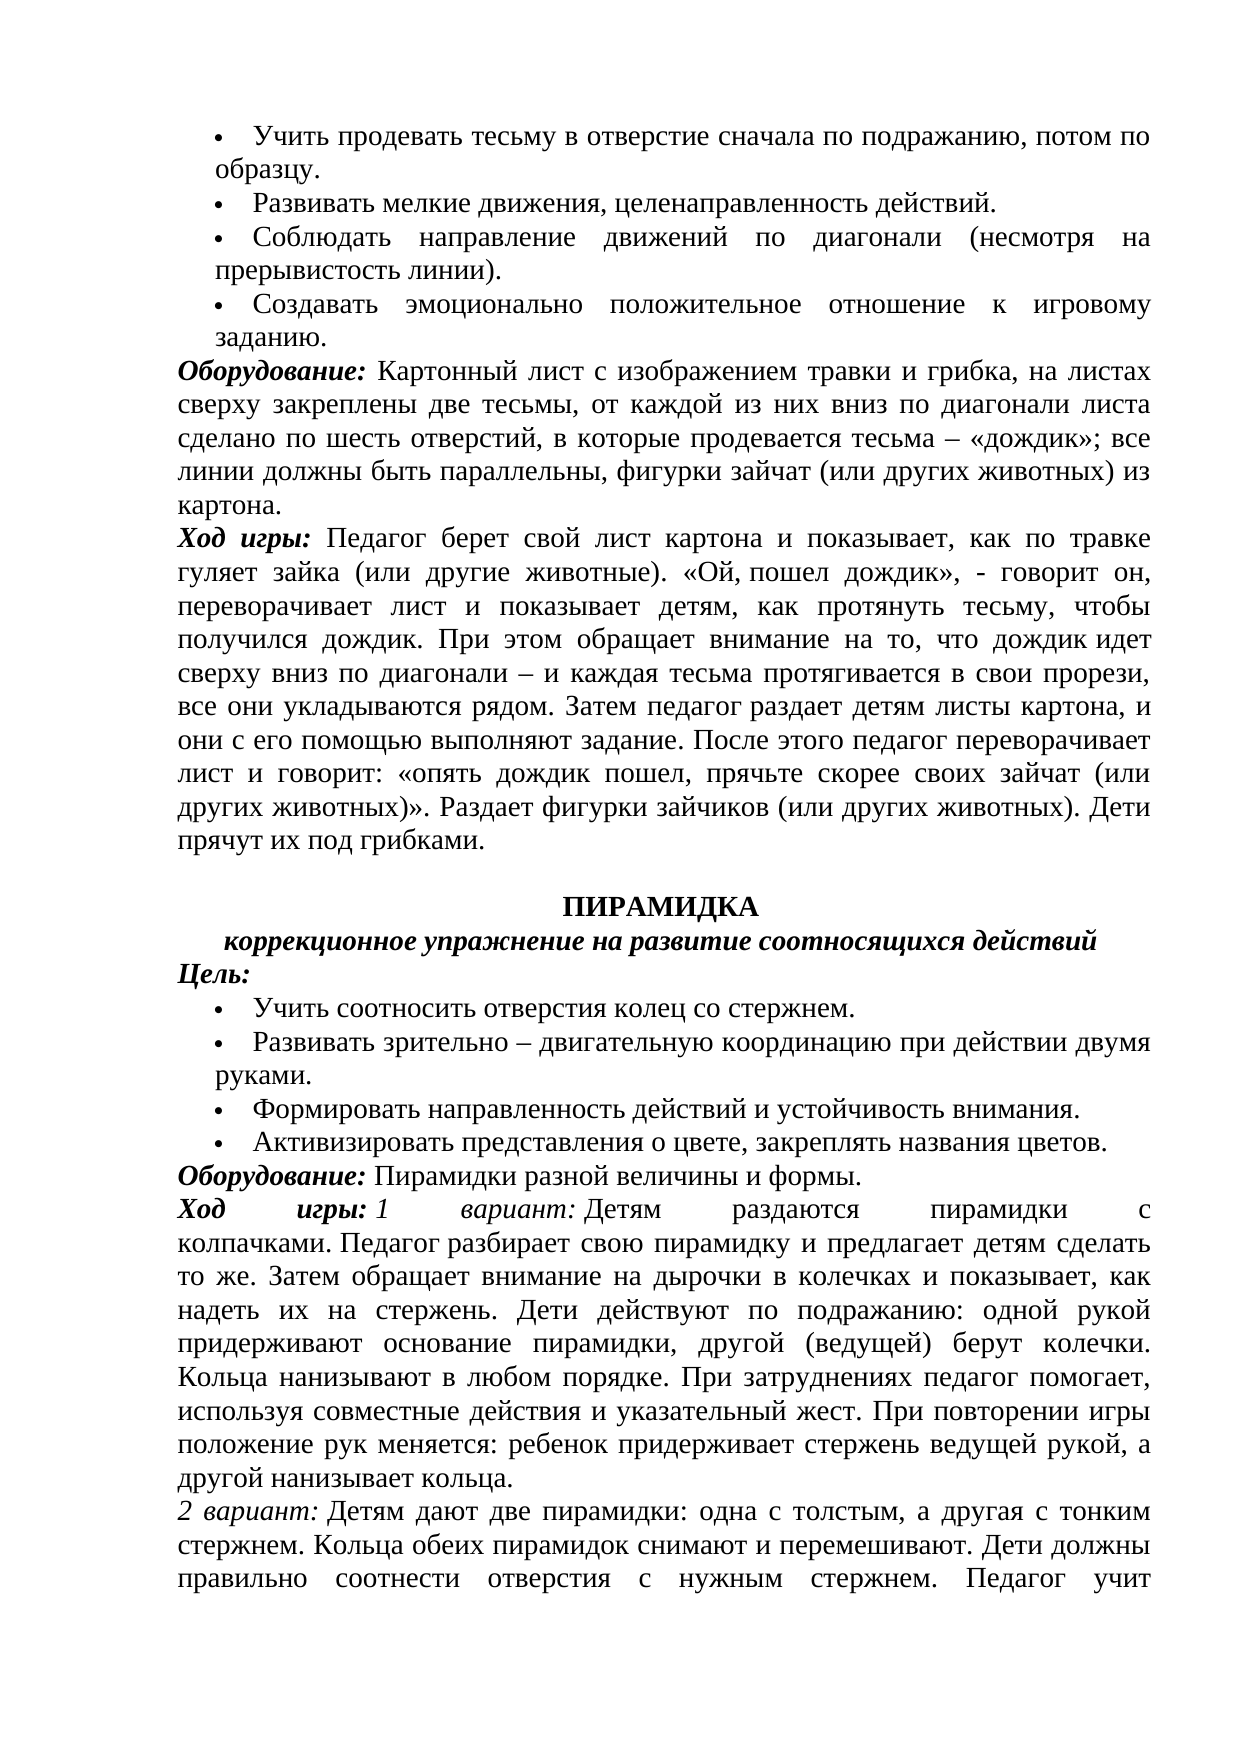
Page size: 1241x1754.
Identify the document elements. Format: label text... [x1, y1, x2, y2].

text Ход игры: Педагог берет свой лист картона и показывает, как по травке гуляет зайка (или другие животные). «Ой, пошел дождик», - говорит он, переворачивает лист и показывает детям, как протянуть тесьму, чтобы получился дождик. При этом обращает внимание на то, что дождик идет сверху вниз по диагонали – и каждая тесьма протягивается в свои прорези, все они укладываются рядом. Затем педагог раздает детям листы картона, и они с его помощью выполняют задание. После этого педагог переворачивает лист и говорит: «опять дождик пошел, прячьте скорее своих зайчат (или других животных)». Раздает фигурки зайчиков (или других животных). Дети прячут их под грибками. [177, 521, 1152, 856]
list Учить соотносить отверстия колец со стержнем. [215, 990, 1152, 1024]
list Создавать эмоционально положительное отношение к игровому заданию. [215, 286, 1152, 353]
list Развивать зрительно – двигательную координацию при действии двумя руками. [215, 1024, 1152, 1091]
list Формировать направленность действий и устойчивость внимания. [215, 1091, 1152, 1124]
list Учить продевать тесьму в отверстие сначала по подражанию, потом по образцу. [215, 118, 1152, 185]
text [177, 1493, 1152, 1594]
list Соблюдать направление движений по диагонали (несмотря на прерывистость линии). [215, 219, 1152, 286]
text Цель: [177, 957, 1152, 990]
list Активизировать представления о цвете, закреплять названия цветов. [215, 1124, 1152, 1158]
text ПИРАМИДКА [177, 889, 1152, 923]
text коррекционное упражнение на развитие соотносящихся действий [177, 923, 1152, 957]
list Развивать мелкие движения, целенаправленность действий. [215, 185, 1152, 219]
text Оборудование: Пирамидки разной величины и формы. [177, 1158, 1152, 1191]
text Ход игры: 1 вариант: Детям раздаются пирамидки с колпачками. Педагог разбирает свою пирамидку и предлагает детям сделать то же. Затем обращает внимание на дырочки в колечках и показывает, как надеть их на стержень. Дети действуют по подражанию: одной рукой придерживают основание пирамидки, другой (ведущей) берут колечки. Кольца нанизывают в любом порядке. При затруднениях педагог помогает, используя совместные действия и указательный жест. При повторении игры положение рук меняется: ребенок придерживает стержень ведущей рукой, а другой нанизывает кольца. [177, 1191, 1152, 1493]
text Оборудование: Картонный лист с изображением травки и грибка, на листах сверху закреплены две тесьмы, от каждой из них вниз по диагонали листа сделано по шесть отверстий, в которые продевается тесьма – «дождик»; все линии должны быть параллельны, фигурки зайчат (или других животных) из картона. [177, 353, 1152, 521]
